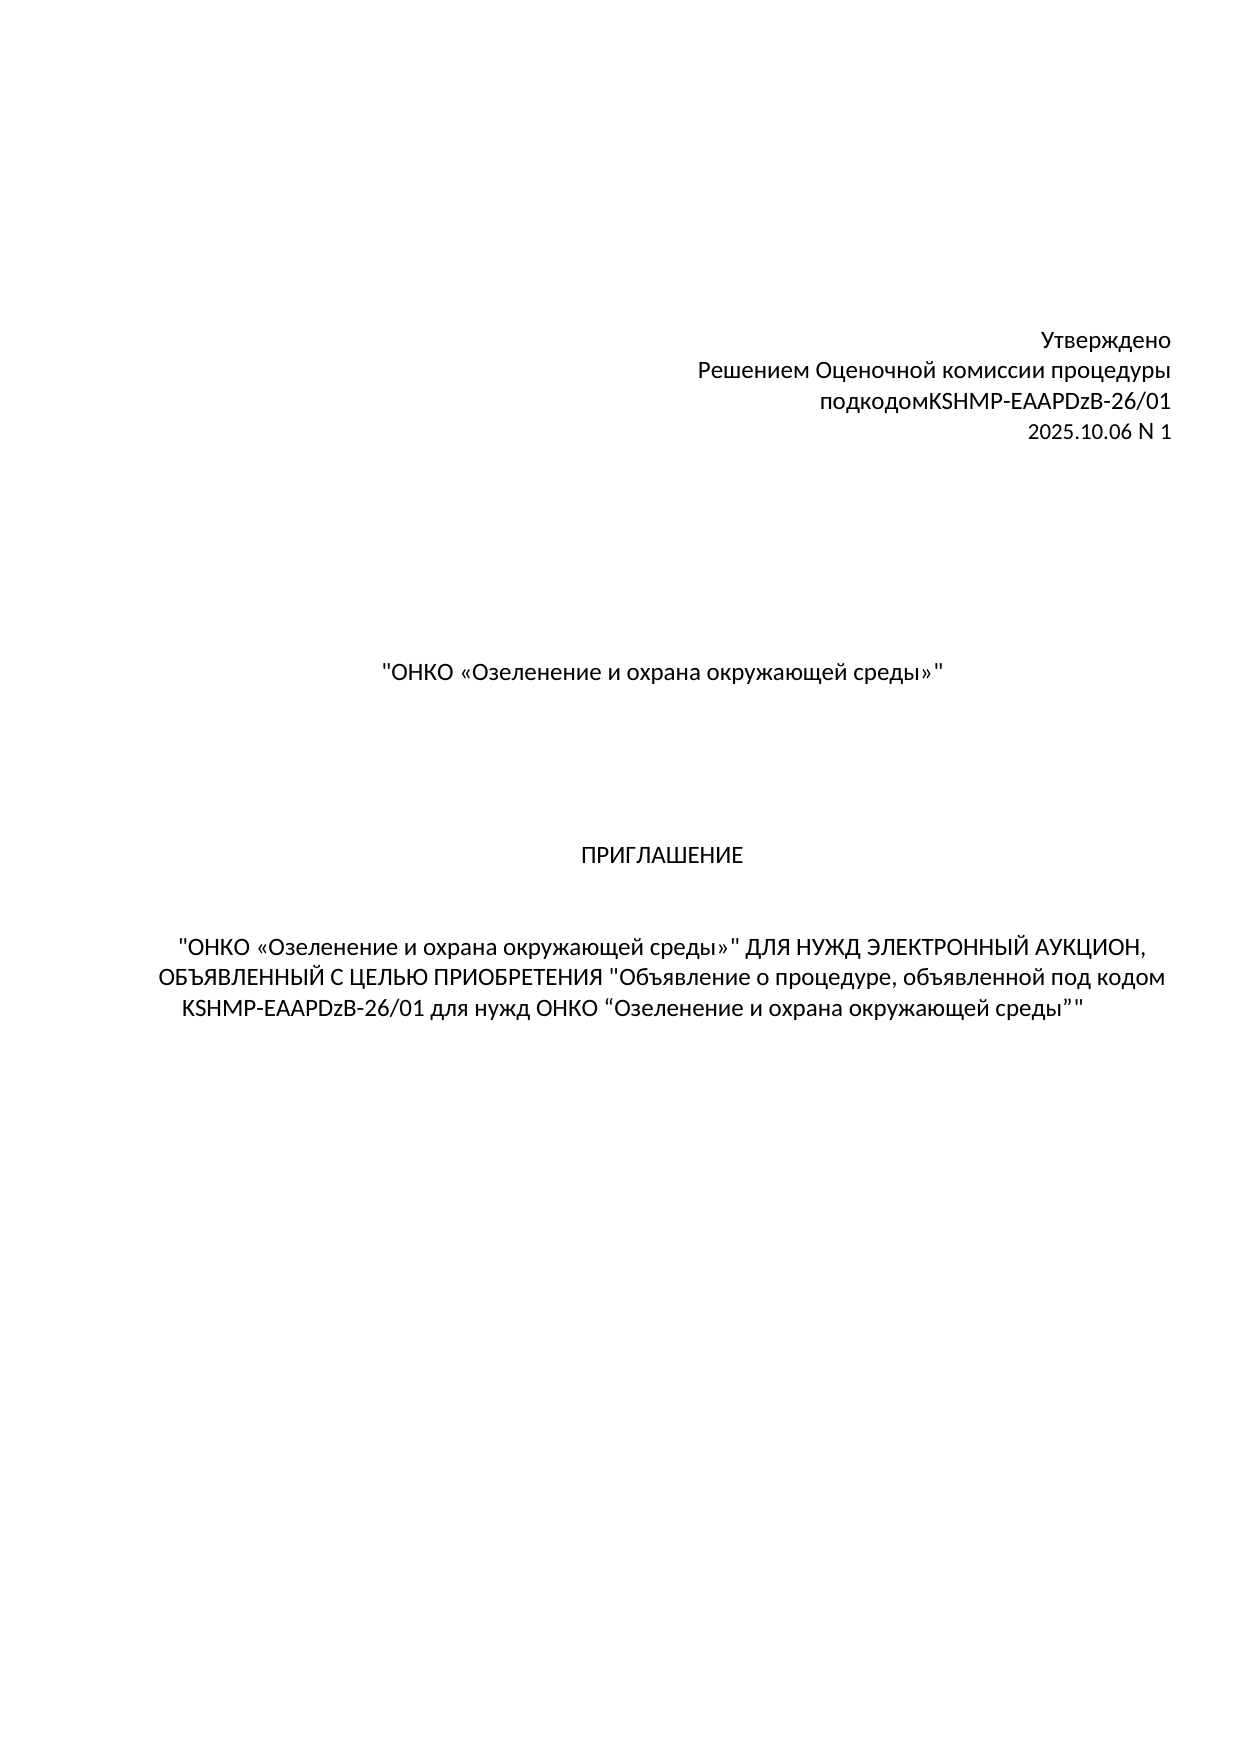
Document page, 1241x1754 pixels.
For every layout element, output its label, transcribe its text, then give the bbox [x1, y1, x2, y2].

text 2025.10.06 N 1 [94, 415, 1171, 446]
text ПРИГЛАШЕНИЕ [94, 839, 1171, 869]
text Утверждено [94, 324, 1171, 354]
text "ОНКО «Озеленение и охрана окружающей среды»" [94, 656, 1171, 686]
text "ОНКО «Озеленение и охрана окружающей среды»" ДЛЯ НУЖД ЭЛЕКТРОННЫЙ АУКЦИОН, [94, 931, 1171, 961]
text ОБЪЯВЛЕННЫЙ С ЦЕЛЬЮ ПРИОБРЕТЕНИЯ "Объявление о процедуре, объявленной под кодом KSHMP-EAAPDzB-26/01 для нужд ОНКО “Озеленение и охрана окружающей среды”" [94, 961, 1171, 1022]
text подкодомKSHMP-EAAPDzB-26/01 [94, 385, 1171, 415]
text Решением Оценочной комиссии процедуры [94, 354, 1171, 385]
